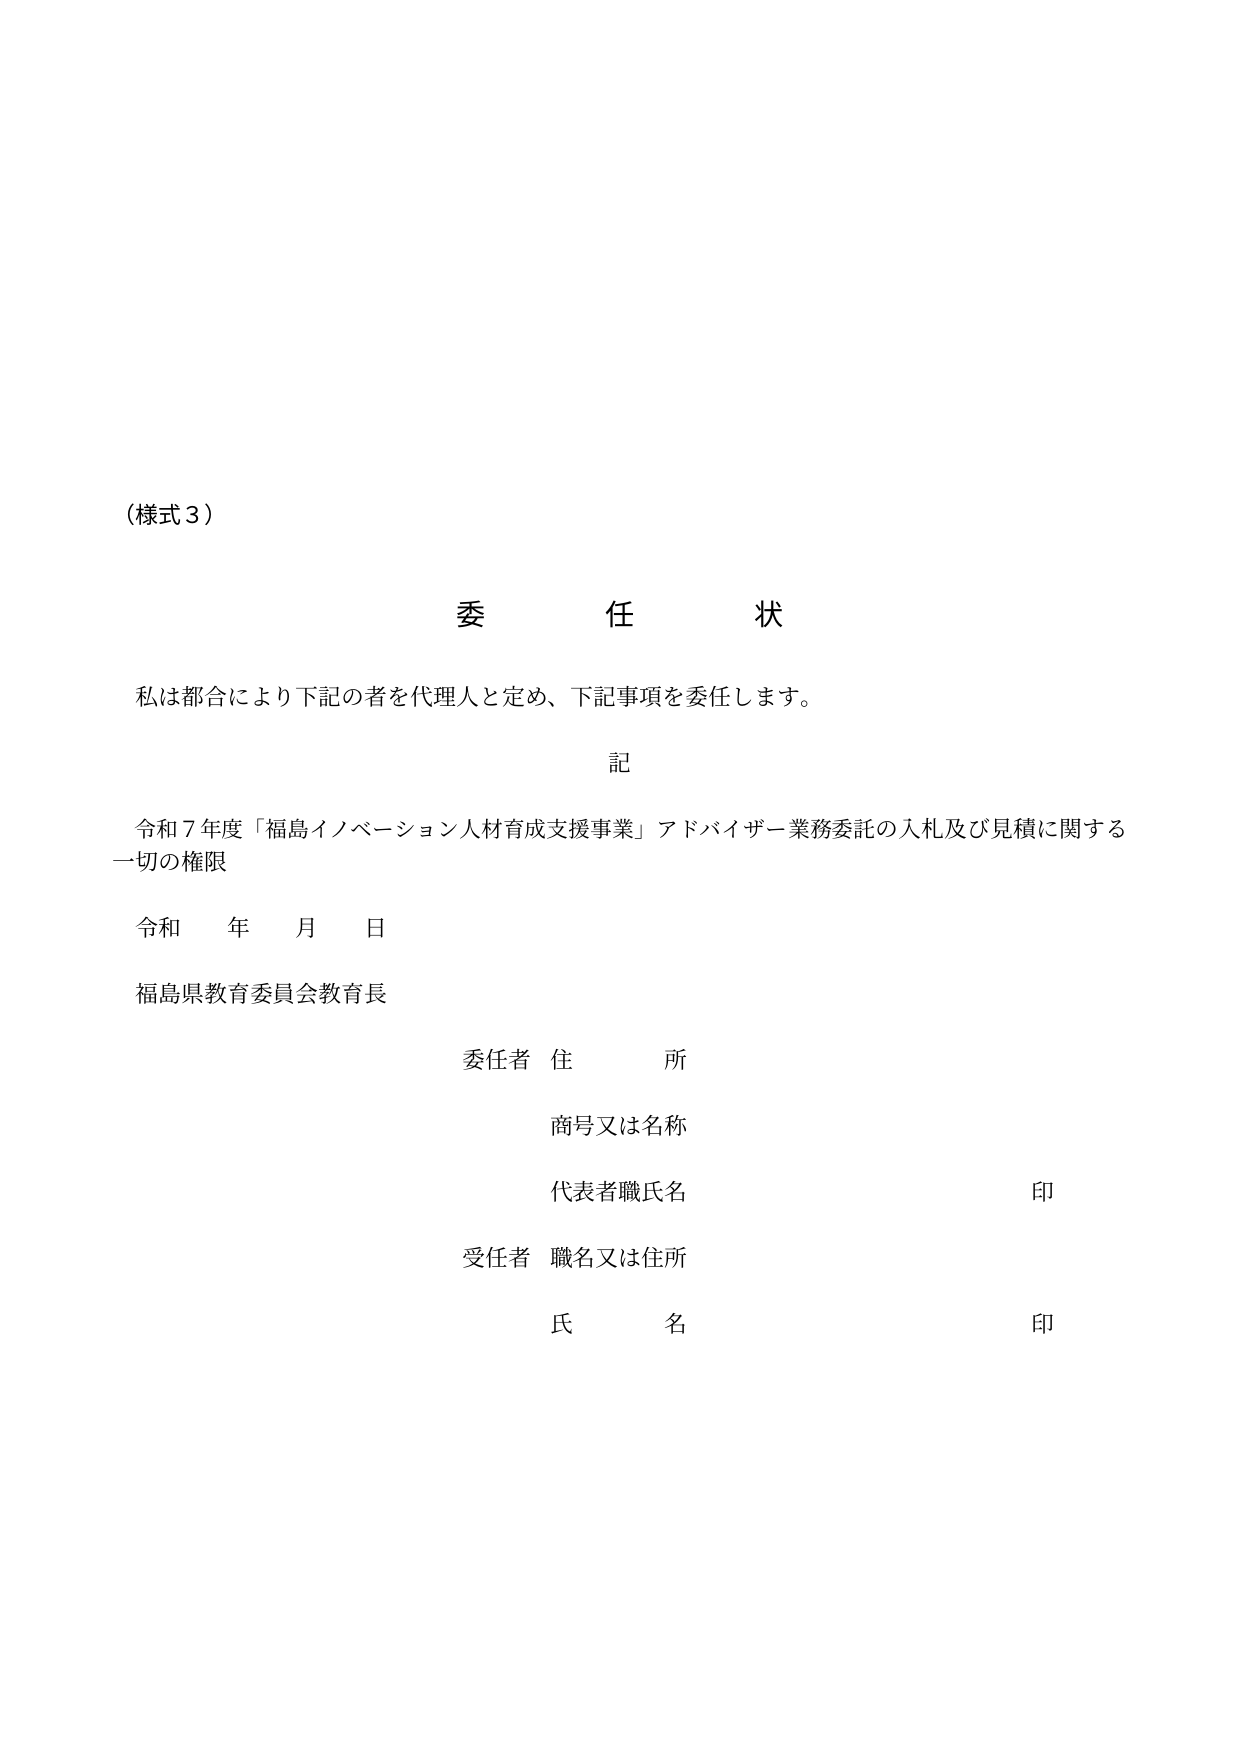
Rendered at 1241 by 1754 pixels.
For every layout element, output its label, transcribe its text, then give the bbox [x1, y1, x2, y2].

text 代表者職氏名 印 [462, 1174, 1128, 1207]
text 福島県教育委員会教育長 [112, 976, 1128, 1009]
text 受任者 職名又は住所 [375, 1240, 1128, 1273]
text 私は都合により下記の者を代理人と定め、下記事項を委任します。 [112, 679, 1128, 712]
text 令和７年度「福島イノベーション人材育成支援事業」アドバイザー業務委託の入札及び見積に関する一切の権限 [112, 811, 1128, 877]
text 商号又は名称 [462, 1108, 1128, 1141]
text 委任者 住 所 [375, 1042, 1128, 1075]
text （様式３） [112, 481, 1128, 547]
text 記 [112, 745, 1128, 778]
text 令和 年 月 日 [112, 910, 1128, 943]
text 氏 名 印 [462, 1306, 1128, 1339]
text 委 任 状 [112, 580, 1128, 646]
